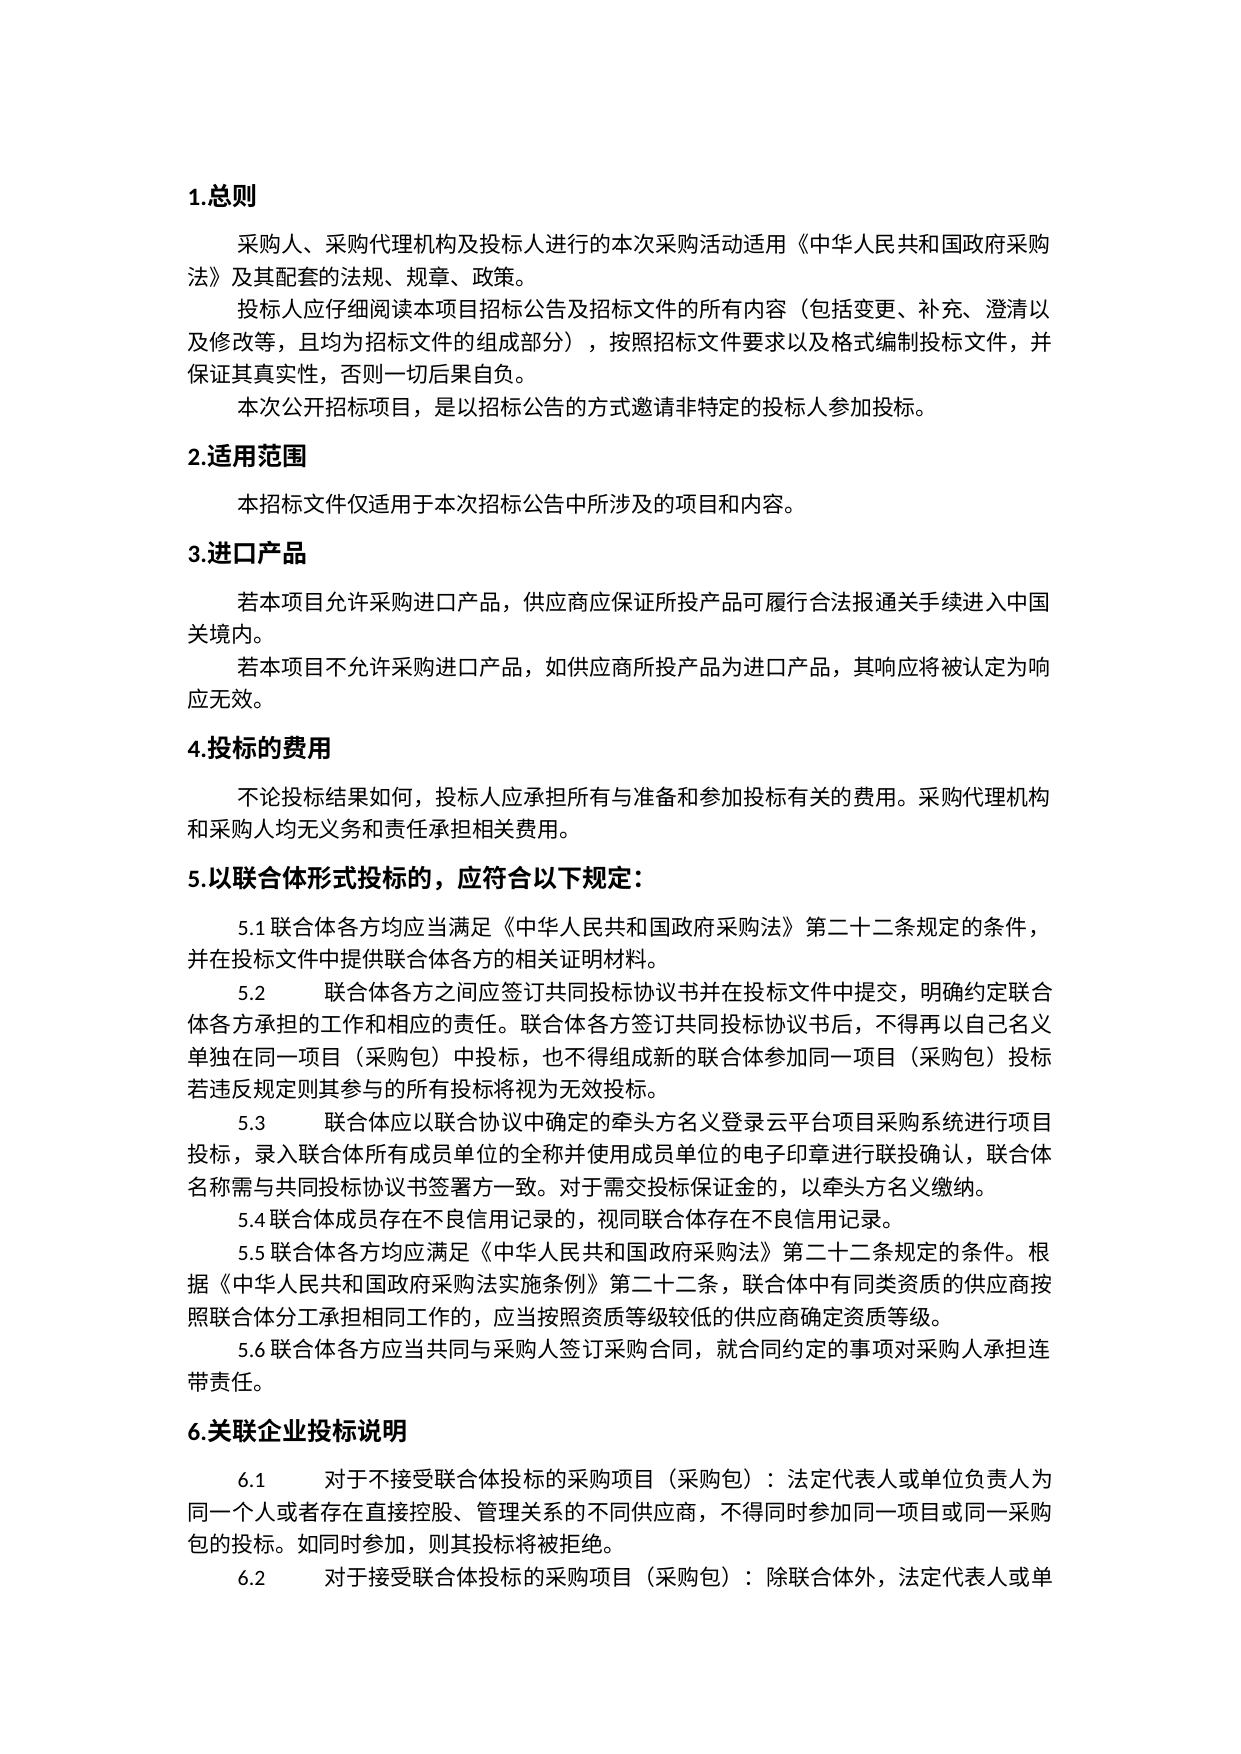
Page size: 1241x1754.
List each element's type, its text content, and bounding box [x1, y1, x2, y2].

text 5.以联合体形式投标的，应符合以下规定： [187, 844, 1053, 909]
text 5.5联合体各方均应满足《中华人民共和国政府采购法》第二十二条规定的条件。根据《中华人民共和国政府采购法实施条例》第二十二条，联合体中有同类资质的供应商按照联合体分工承担相同工作的，应当按照资质等级较低的供应商确定资质等级。 [187, 1234, 1053, 1332]
text 2.适用范围 [187, 422, 1053, 487]
text 若本项目允许采购进口产品，供应商应保证所投产品可履行合法报通关手续进入中国关境内。 [187, 584, 1053, 649]
text 3.进口产品 [187, 519, 1053, 584]
text 5.1联合体各方均应当满足《中华人民共和国政府采购法》第二十二条规定的条件，并在投标文件中提供联合体各方的相关证明材料。 [187, 909, 1053, 974]
text 投标人应仔细阅读本项目招标公告及招标文件的所有内容（包括变更、补充、澄清以及修改等，且均为招标文件的组成部分），按照招标文件要求以及格式编制投标文件，并保证其真实性，否则一切后果自负。 [187, 292, 1053, 389]
text 6.1 对于不接受联合体投标的采购项目（采购包）：法定代表人或单位负责人为同一个人或者存在直接控股、管理关系的不同供应商，不得同时参加同一项目或同一采购包的投标。如同时参加，则其投标将被拒绝。 [187, 1462, 1053, 1559]
text 5.3 联合体应以联合协议中确定的牵头方名义登录云平台项目采购系统进行项目投标，录入联合体所有成员单位的全称并使用成员单位的电子印章进行联投确认，联合体名称需与共同投标协议书签署方一致。对于需交投标保证金的，以牵头方名义缴纳。 [187, 1104, 1053, 1202]
text 本招标文件仅适用于本次招标公告中所涉及的项目和内容。 [187, 487, 1053, 519]
text 1.总则 [187, 162, 1053, 227]
text 采购人、采购代理机构及投标人进行的本次采购活动适用《中华人民共和国政府采购法》及其配套的法规、规章、政策。 [187, 227, 1053, 292]
text 6.关联企业投标说明 [187, 1397, 1053, 1462]
text 不论投标结果如何，投标人应承担所有与准备和参加投标有关的费用。采购代理机构和采购人均无义务和责任承担相关费用。 [187, 779, 1053, 844]
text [187, 1559, 1053, 1592]
text 本次公开招标项目，是以招标公告的方式邀请非特定的投标人参加投标。 [187, 389, 1053, 422]
text 4.投标的费用 [187, 714, 1053, 779]
text 5.4联合体成员存在不良信用记录的，视同联合体存在不良信用记录。 [187, 1202, 1053, 1234]
text 5.2 联合体各方之间应签订共同投标协议书并在投标文件中提交，明确约定联合体各方承担的工作和相应的责任。联合体各方签订共同投标协议书后，不得再以自己名义单独在同一项目（采购包）中投标，也不得组成新的联合体参加同一项目（采购包）投标，若违反规定则其参与的所有投标将视为无效投标。 [187, 974, 1053, 1104]
text 5.6联合体各方应当共同与采购人签订采购合同，就合同约定的事项对采购人承担连带责任。 [187, 1332, 1053, 1397]
text 若本项目不允许采购进口产品，如供应商所投产品为进口产品，其响应将被认定为响应无效。 [187, 649, 1053, 714]
